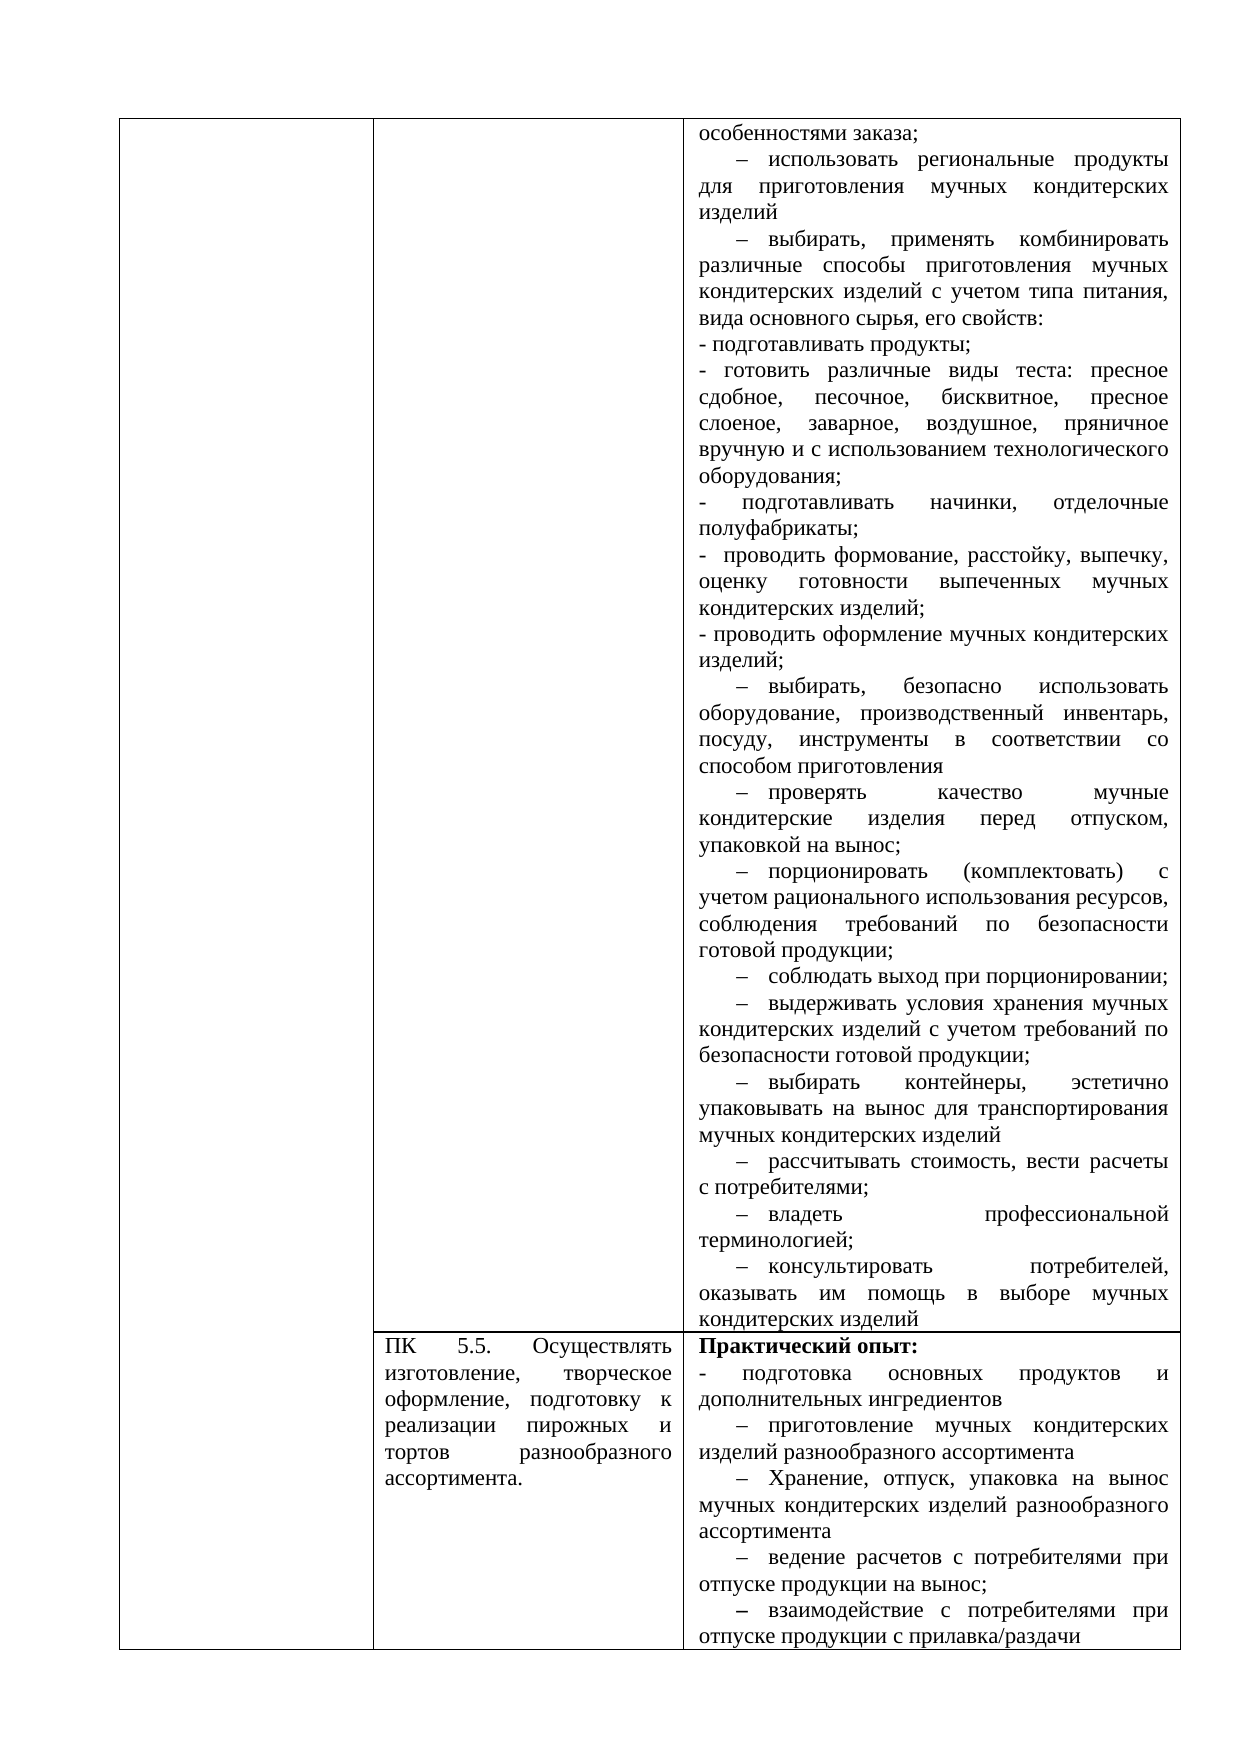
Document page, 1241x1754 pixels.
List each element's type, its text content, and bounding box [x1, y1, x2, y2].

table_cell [684, 119, 1180, 1331]
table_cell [374, 1333, 683, 1649]
table_cell Практический опыт: - подготовка основных продуктов и дополнительных ингредиентов приготовление мучных кондитерских изделий разнообразного ассортимента Хранение, отпуск, упаковка на вынос мучных кондитерских изделий разнообразного ассортимента ведение расчетов с потребителями при отпуске продукции на вынос; взаимодействие с потребителями при отпуске продукции с прилавка/раздачи [684, 1333, 1180, 1649]
